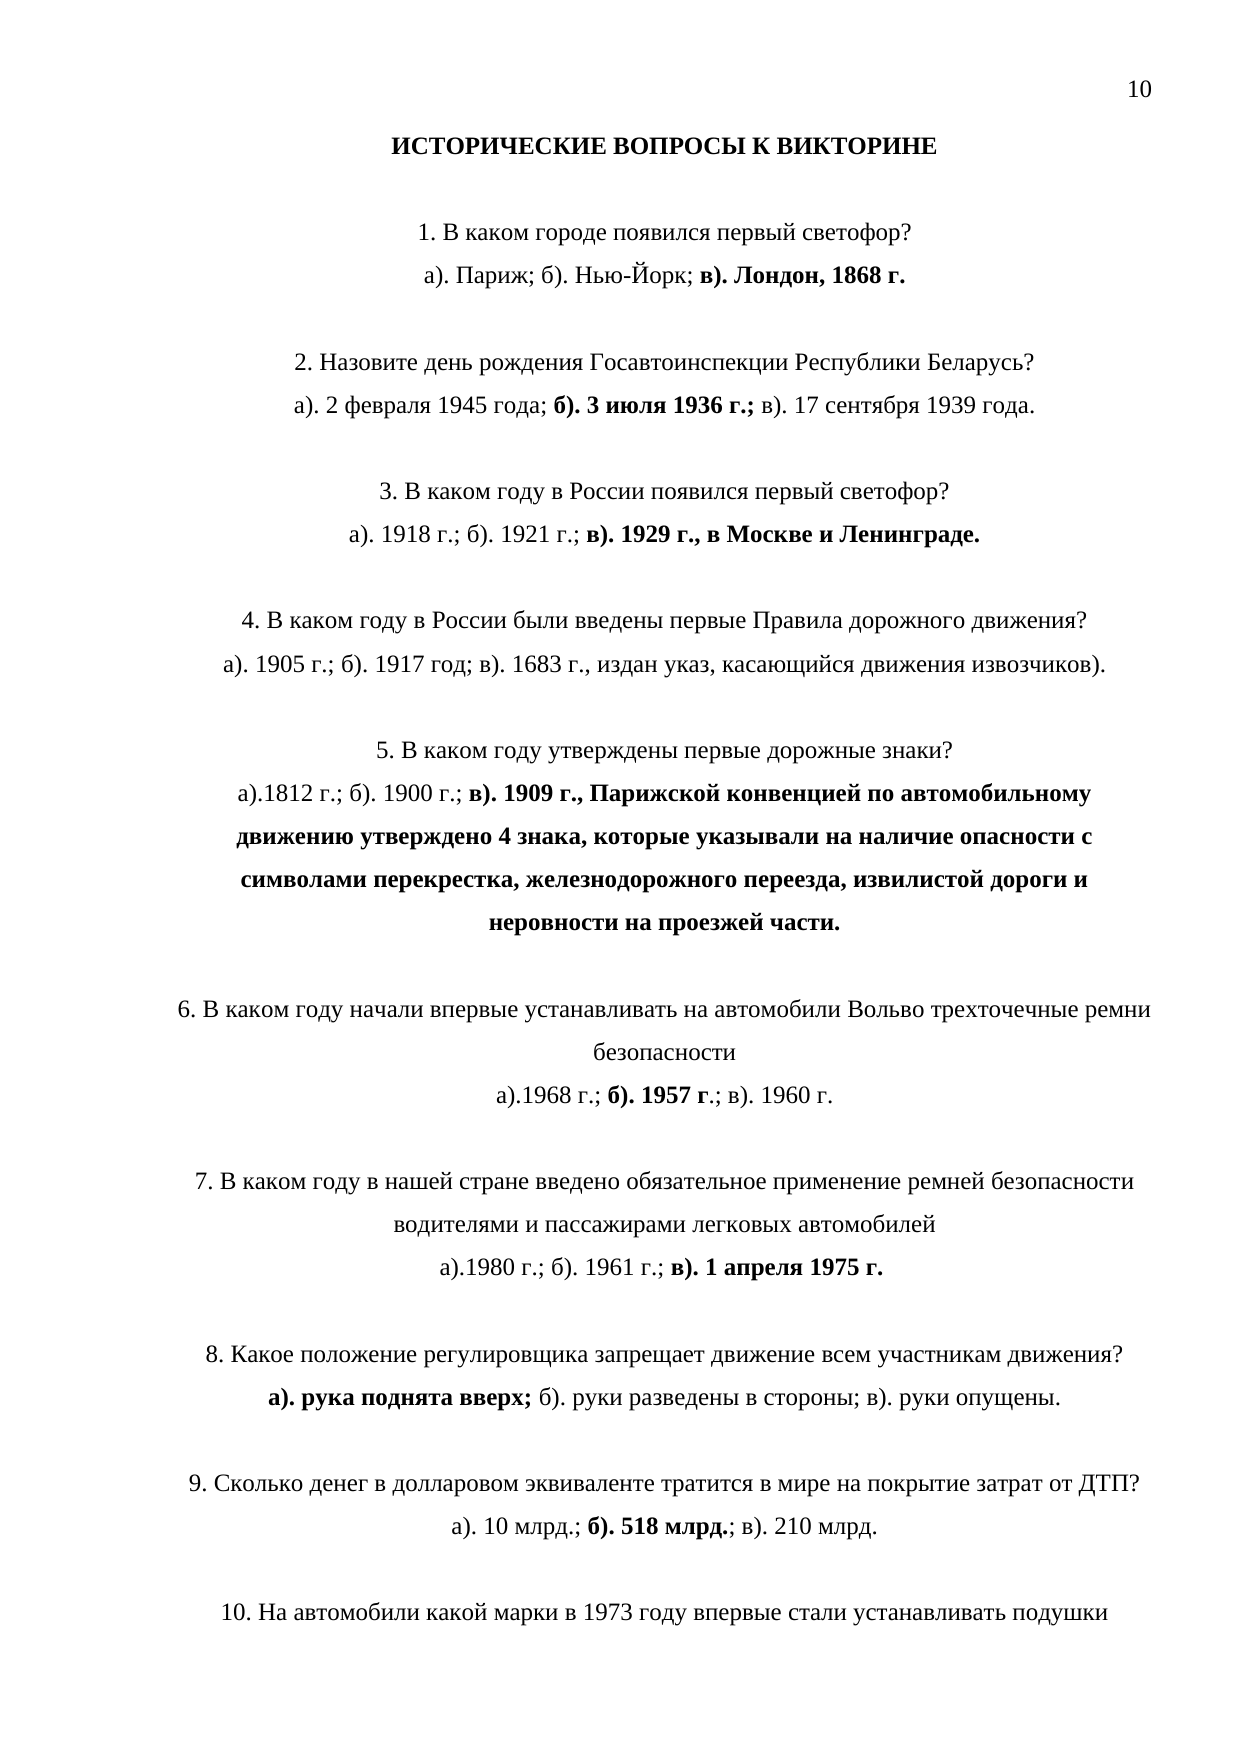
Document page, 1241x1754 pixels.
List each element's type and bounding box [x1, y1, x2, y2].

text [177, 131, 1152, 1626]
